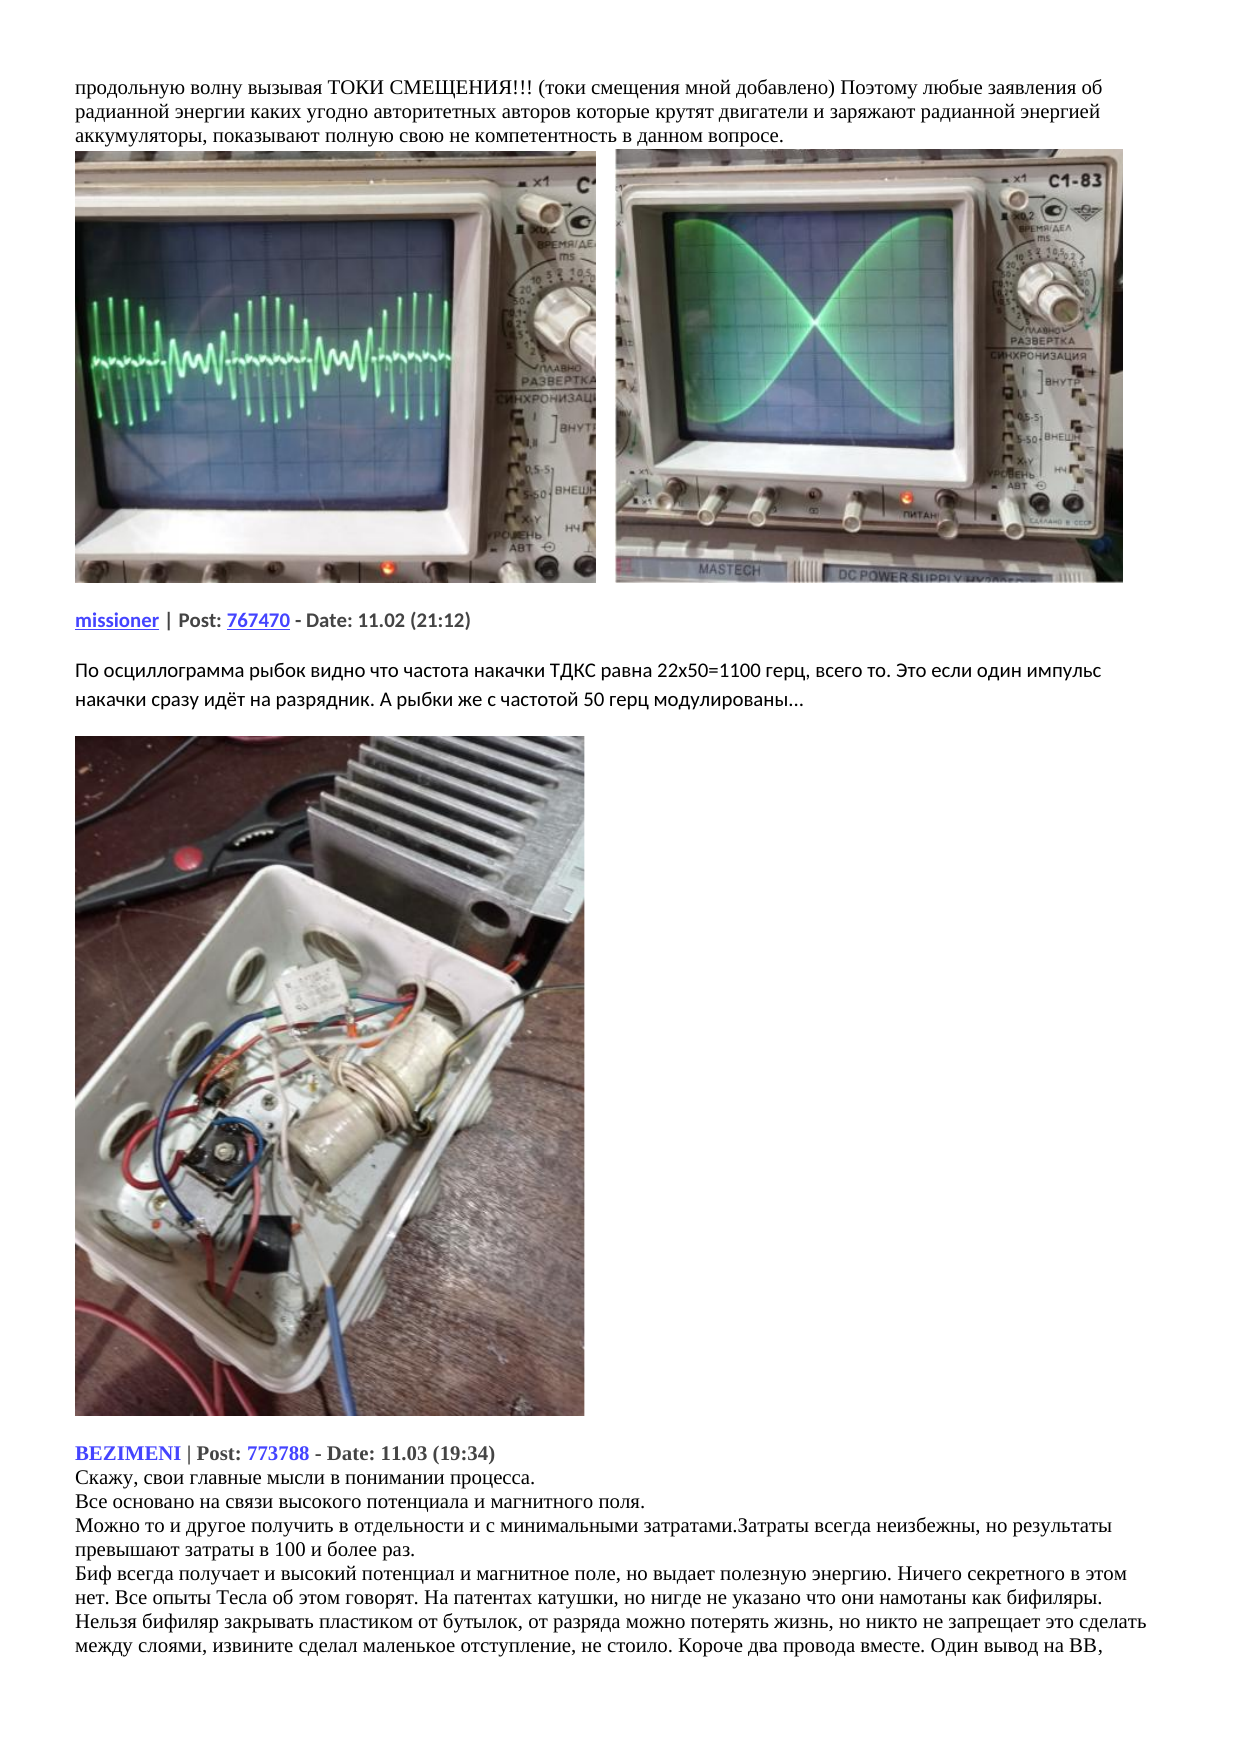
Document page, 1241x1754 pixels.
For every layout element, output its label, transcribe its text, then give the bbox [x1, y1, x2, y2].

text BEZIMENI | Post: 773788 - Date: 11.03 (19:34) [75, 1441, 1165, 1464]
picture [75, 736, 585, 1416]
text По осциллограмма рыбок видно что частота накачки ТДКС равна 22x50=1100 герц, всего то. Это если один импульс накачки сразу идёт на разрядник. А рыбки же с частотой 50 герц модулированы... [75, 657, 1165, 712]
text missioner | Post: 767470 - Date: 11.02 (21:12) [75, 607, 1165, 633]
picture [75, 151, 596, 583]
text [75, 75, 1165, 147]
picture [614, 149, 1123, 583]
